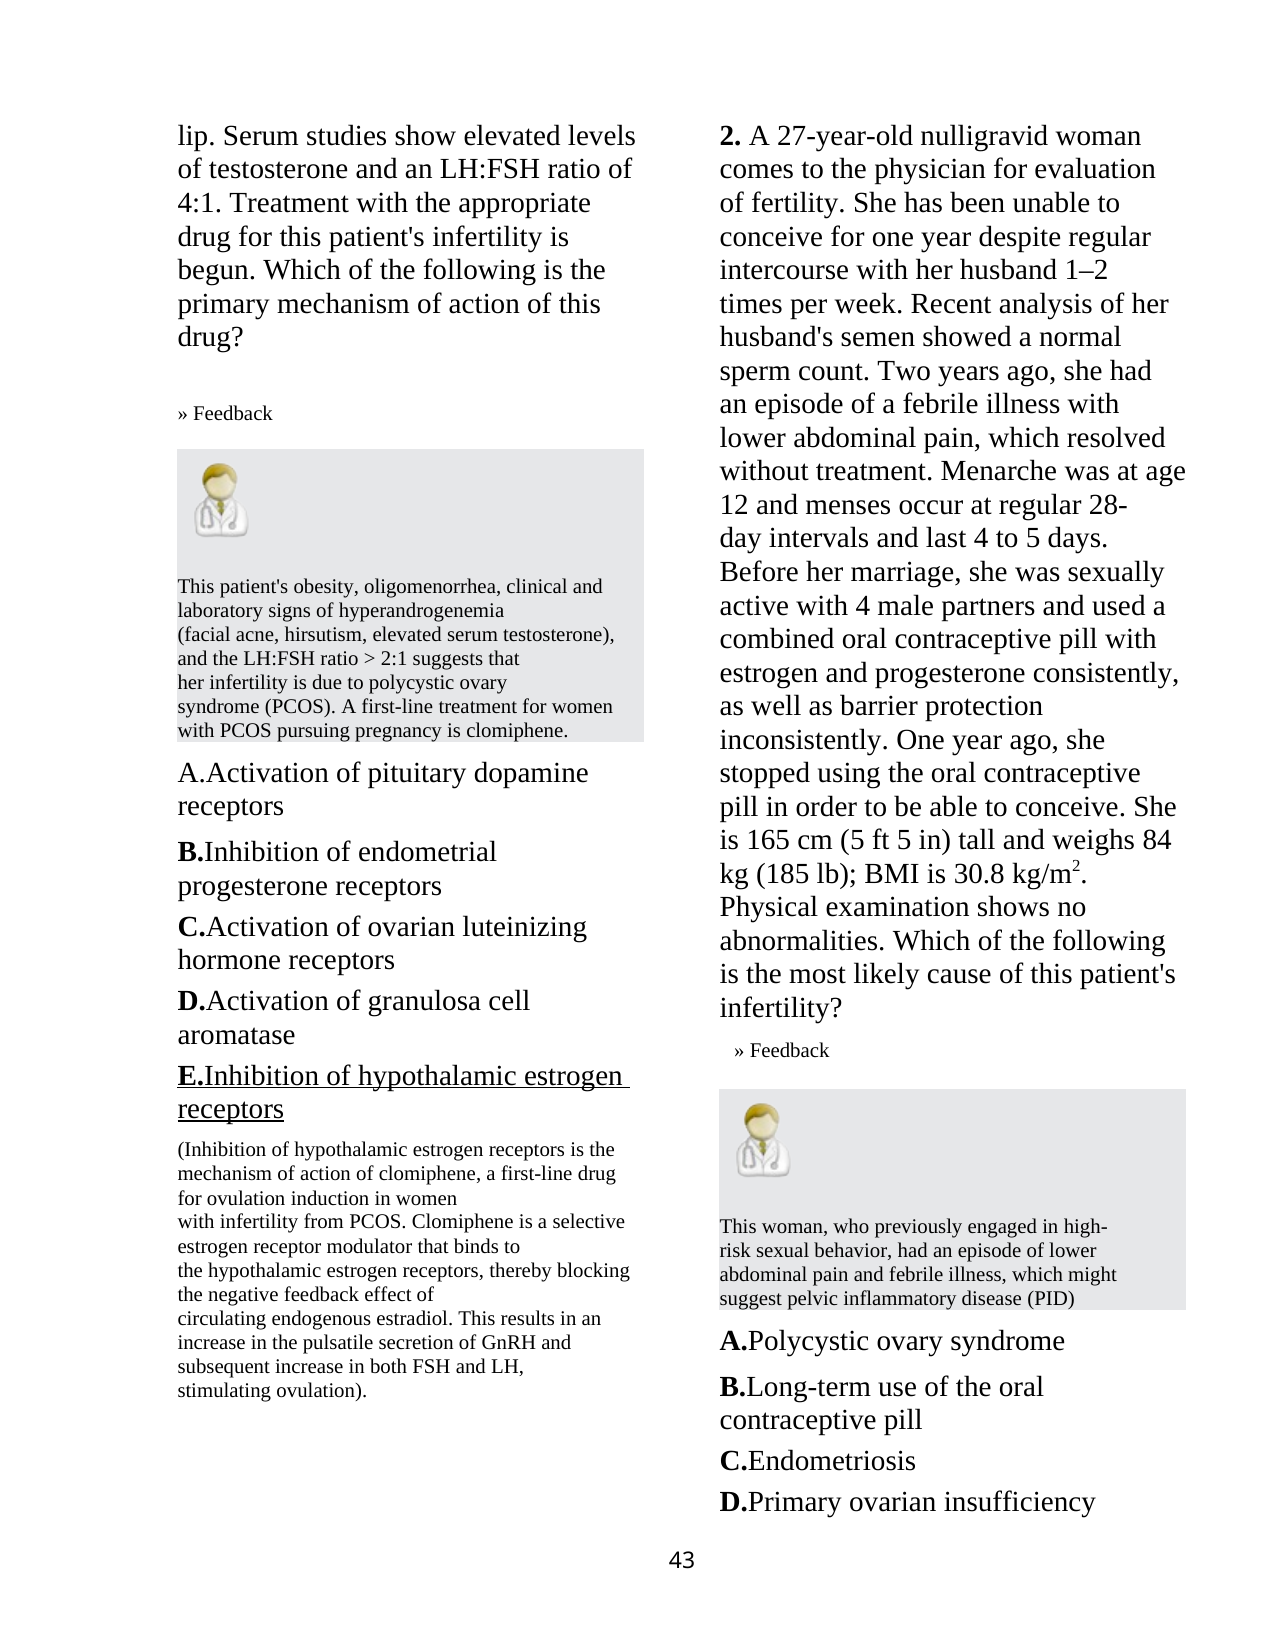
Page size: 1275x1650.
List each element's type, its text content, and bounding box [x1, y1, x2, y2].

text A.Polycystic ovary syndrome [719, 1323, 1186, 1356]
text C.Activation of ovarian luteinizing hormone receptors [177, 909, 644, 976]
picture [719, 1089, 807, 1189]
text B.Inhibition of endometrial progesterone receptors [177, 834, 644, 902]
text E.Inhibition of hypothalamic estrogen receptors [177, 1058, 644, 1125]
text This woman, who previously engaged in high-risk sexual behavior, had an episode of lower abdominal pain and febrile illness, which might suggest pelvic inflammatory disease (PID) [719, 1214, 1186, 1310]
text A.Activation of pituitary dopamine receptors [177, 755, 644, 822]
text (Inhibition of hypothalamic estrogen receptors is the mechanism of action of clomiphene, a first-line drug for ovulation induction in women with infertility from PCOS. Clomiphene is a selective estrogen receptor modulator that binds to the hypothalamic estrogen receptors, thereby blocking the negative feedback effect of circulating endogenous estradiol. This results in an increase in the pulsatile secretion of GnRH and subsequent increase in both FSH and LH, stimulating ovulation). [177, 1137, 644, 1402]
text 2. A 27-year-old nulligravid woman comes to the physician for evaluation of fertility. She has been unable to conceive for one year despite regular intercourse with her husband 1–2 times per week. Recent analysis of her husband's semen showed a normal sperm count. Two years ago, she had an episode of a febrile illness with lower abdominal pain, which resolved without treatment. Menarche was at age 12 and menses occur at regular 28-day intervals and last 4 to 5 days. Before her marriage, she was sexually active with 4 male partners and used a combined oral contraceptive pill with estrogen and progesterone consistently, as well as barrier protection inconsistently. One year ago, she stopped using the oral contraceptive pill in order to be able to conceive. She is 165 cm (5 ft 5 in) tall and weighs 84 kg (185 lb); BMI is 30.8 kg/m2. Physical examination shows no abnormalities. Which of the following is the most likely cause of this patient's infertility? [719, 118, 1186, 1024]
text » Feedback [719, 1030, 1186, 1063]
text » Feedback [177, 401, 644, 425]
text B.Long-term use of the oral contraceptive pill [719, 1369, 1186, 1436]
text C.Endometriosis [719, 1443, 1186, 1477]
picture [177, 449, 265, 549]
text This patient's obesity, oligomenorrhea, clinical and laboratory signs of hyperandrogenemia (facial acne, hirsutism, elevated serum testosterone), and the LH:FSH ratio > 2:1 suggests that her infertility is due to polycystic ovary syndrome (PCOS). A first-line treatment for women with PCOS pursuing pregnancy is clomiphene. [177, 574, 644, 742]
text D.Primary ovarian insufficiency [719, 1484, 1186, 1517]
text D.Activation of granulosa cell aromatase [177, 983, 644, 1050]
